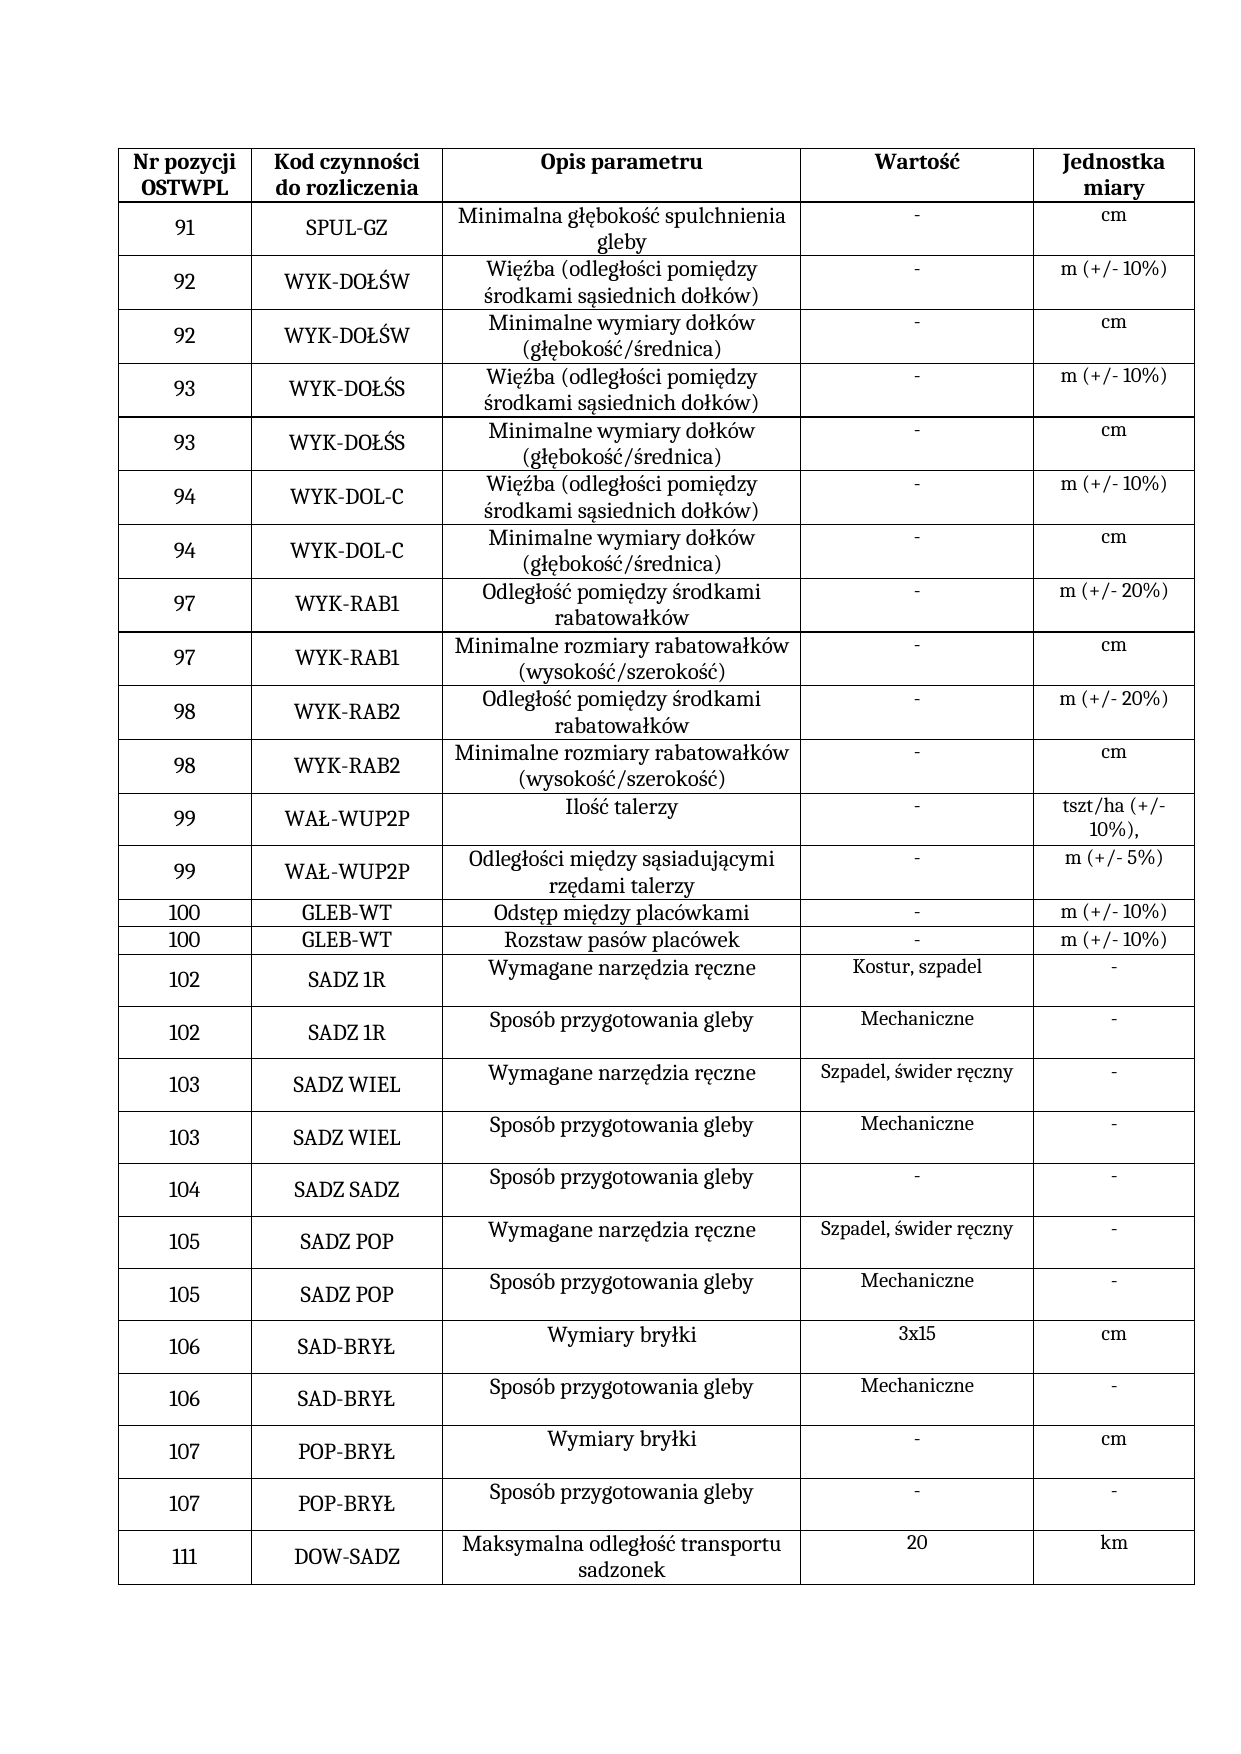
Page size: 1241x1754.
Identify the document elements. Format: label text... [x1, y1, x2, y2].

table_cell m (+/- 10%) [1034, 900, 1194, 926]
table_cell tszt/ha (+/- 10%), [1034, 794, 1194, 845]
table_cell Wymagane narzędzia ręczne [443, 1217, 800, 1268]
table_cell Odległość pomiędzy środkami rabatowałków [443, 579, 800, 631]
table_cell Szpadel, świder ręczny [801, 1059, 1033, 1111]
table_cell Wymagane narzędzia ręczne [443, 1059, 800, 1111]
table_cell Odległości między sąsiadującymi rzędami talerzy [443, 846, 800, 899]
table_cell m (+/- 10%) [1034, 927, 1194, 953]
table_cell Sposób przygotowania gleby [443, 1479, 800, 1530]
table_cell Mechaniczne [801, 1007, 1033, 1058]
table_cell - [801, 579, 1033, 631]
table_cell 91 [119, 203, 251, 255]
table_cell - [801, 794, 1033, 845]
table_cell SADZ POP [252, 1217, 442, 1268]
table_cell cm [1034, 1426, 1194, 1477]
table_cell Odstęp między placówkami [443, 900, 800, 926]
table_cell - [1034, 1374, 1194, 1425]
table_cell Odległość pomiędzy środkami rabatowałków [443, 686, 800, 739]
table_cell SAD-BRYŁ [252, 1374, 442, 1425]
table_cell m (+/- 10%) [1034, 256, 1194, 309]
table_cell Minimalne rozmiary rabatowałków (wysokość/szerokość) [443, 740, 800, 793]
table_cell 93 [119, 418, 251, 470]
table_cell 107 [119, 1426, 251, 1477]
table_cell 103 [119, 1059, 251, 1111]
table_cell Minimalne wymiary dołków (głębokość/średnica) [443, 418, 800, 470]
table_header Wartość [801, 149, 1033, 201]
table_cell - [801, 418, 1033, 470]
table_cell - [801, 471, 1033, 524]
table_cell 99 [119, 846, 251, 899]
table_cell - [801, 203, 1033, 255]
table_cell Wymiary bryłki [443, 1426, 800, 1477]
table_cell 105 [119, 1269, 251, 1320]
table_cell SADZ 1R [252, 955, 442, 1006]
table_cell 92 [119, 256, 251, 309]
table_cell - [801, 1426, 1033, 1477]
table_cell - [801, 256, 1033, 309]
table_cell cm [1034, 418, 1194, 470]
table_cell 98 [119, 740, 251, 793]
table_cell DOW-SADZ [252, 1531, 442, 1584]
table_cell - [801, 686, 1033, 739]
table_cell - [801, 633, 1033, 685]
table_cell 105 [119, 1217, 251, 1268]
table_cell cm [1034, 203, 1194, 255]
table_cell m (+/- 20%) [1034, 686, 1194, 739]
table_cell cm [1034, 633, 1194, 685]
table_cell Wymagane narzędzia ręczne [443, 955, 800, 1006]
table_cell - [801, 1479, 1033, 1530]
table_cell 106 [119, 1321, 251, 1373]
table_cell 94 [119, 525, 251, 578]
table_cell Mechaniczne [801, 1374, 1033, 1425]
table_cell - [1034, 1217, 1194, 1268]
table_cell WYK-DOŁŚS [252, 364, 442, 416]
table_cell POP-BRYŁ [252, 1426, 442, 1477]
table_cell WYK-DOL-C [252, 525, 442, 578]
table_cell - [1034, 1479, 1194, 1530]
table_cell Kostur, szpadel [801, 955, 1033, 1006]
table_cell cm [1034, 525, 1194, 578]
table_cell GLEB-WT [252, 900, 442, 926]
table_cell SADZ WIEL [252, 1059, 442, 1111]
table_cell Mechaniczne [801, 1112, 1033, 1163]
table_cell - [1034, 1112, 1194, 1163]
table_cell m (+/- 20%) [1034, 579, 1194, 631]
table_cell - [801, 740, 1033, 793]
table_cell Sposób przygotowania gleby [443, 1007, 800, 1058]
table_cell Sposób przygotowania gleby [443, 1112, 800, 1163]
table_cell POP-BRYŁ [252, 1479, 442, 1530]
table_cell 98 [119, 686, 251, 739]
table_cell Minimalne wymiary dołków (głębokość/średnica) [443, 525, 800, 578]
table_cell Minimalna głębokość spulchnienia gleby [443, 203, 800, 255]
table_cell m (+/- 10%) [1034, 471, 1194, 524]
table_cell 100 [119, 900, 251, 926]
table_cell WYK-RAB1 [252, 579, 442, 631]
table_cell 106 [119, 1374, 251, 1425]
table_cell WYK-DOŁŚS [252, 418, 442, 470]
table_cell cm [1034, 310, 1194, 363]
table_header Opis parametru [443, 149, 800, 201]
table_cell SADZ 1R [252, 1007, 442, 1058]
table_cell 107 [119, 1479, 251, 1530]
table_cell Maksymalna odległość transportu sadzonek [443, 1531, 800, 1584]
table_cell 97 [119, 633, 251, 685]
table_cell GLEB-WT [252, 927, 442, 953]
table_cell - [1034, 955, 1194, 1006]
table_cell Więźba (odległości pomiędzy środkami sąsiednich dołków) [443, 471, 800, 524]
table_cell Minimalne wymiary dołków (głębokość/średnica) [443, 310, 800, 363]
table_cell WYK-DOL-C [252, 471, 442, 524]
table_cell - [801, 900, 1033, 926]
table_cell Mechaniczne [801, 1269, 1033, 1320]
table_cell 102 [119, 955, 251, 1006]
table_cell SAD-BRYŁ [252, 1321, 442, 1373]
table_cell Sposób przygotowania gleby [443, 1269, 800, 1320]
table_cell SADZ WIEL [252, 1112, 442, 1163]
table_cell SADZ POP [252, 1269, 442, 1320]
table_cell SADZ SADZ [252, 1164, 442, 1216]
table_cell cm [1034, 740, 1194, 793]
table_header Jednostka miary [1034, 149, 1194, 201]
table_cell 93 [119, 364, 251, 416]
table_cell - [1034, 1269, 1194, 1320]
table_cell Sposób przygotowania gleby [443, 1164, 800, 1216]
table_cell Więźba (odległości pomiędzy środkami sąsiednich dołków) [443, 364, 800, 416]
table_cell Minimalne rozmiary rabatowałków (wysokość/szerokość) [443, 633, 800, 685]
table_cell 103 [119, 1112, 251, 1163]
table_cell 111 [119, 1531, 251, 1584]
table_cell Wymiary bryłki [443, 1321, 800, 1373]
table_cell 99 [119, 794, 251, 845]
table_cell - [801, 364, 1033, 416]
table_cell WYK-DOŁŚW [252, 256, 442, 309]
table_cell m (+/- 5%) [1034, 846, 1194, 899]
table_cell m (+/- 10%) [1034, 364, 1194, 416]
table_cell 100 [119, 927, 251, 953]
table_cell 20 [801, 1531, 1033, 1584]
table_cell - [801, 1164, 1033, 1216]
table_cell - [1034, 1007, 1194, 1058]
table_cell - [1034, 1164, 1194, 1216]
table_cell WYK-RAB2 [252, 740, 442, 793]
table_cell 102 [119, 1007, 251, 1058]
table_cell Szpadel, świder ręczny [801, 1217, 1033, 1268]
table_cell Rozstaw pasów placówek [443, 927, 800, 953]
table_cell 94 [119, 471, 251, 524]
table_cell - [801, 525, 1033, 578]
table_cell 3x15 [801, 1321, 1033, 1373]
table_cell km [1034, 1531, 1194, 1584]
table_cell WYK-RAB1 [252, 633, 442, 685]
table_cell - [801, 846, 1033, 899]
table_header Kod czynności do rozliczenia [252, 149, 442, 201]
table_cell 92 [119, 310, 251, 363]
table_cell - [801, 310, 1033, 363]
table_cell SPUL-GZ [252, 203, 442, 255]
table_cell - [801, 927, 1033, 953]
table_cell cm [1034, 1321, 1194, 1373]
table_cell Więźba (odległości pomiędzy środkami sąsiednich dołków) [443, 256, 800, 309]
table_header Nr pozycji OSTWPL [119, 149, 251, 201]
table_cell WYK-DOŁŚW [252, 310, 442, 363]
table_cell WAŁ-WUP2P [252, 846, 442, 899]
table_cell WAŁ-WUP2P [252, 794, 442, 845]
table_cell - [1034, 1059, 1194, 1111]
table_cell Sposób przygotowania gleby [443, 1374, 800, 1425]
table_cell Ilość talerzy [443, 794, 800, 845]
table_cell WYK-RAB2 [252, 686, 442, 739]
table_cell 97 [119, 579, 251, 631]
table_cell 104 [119, 1164, 251, 1216]
